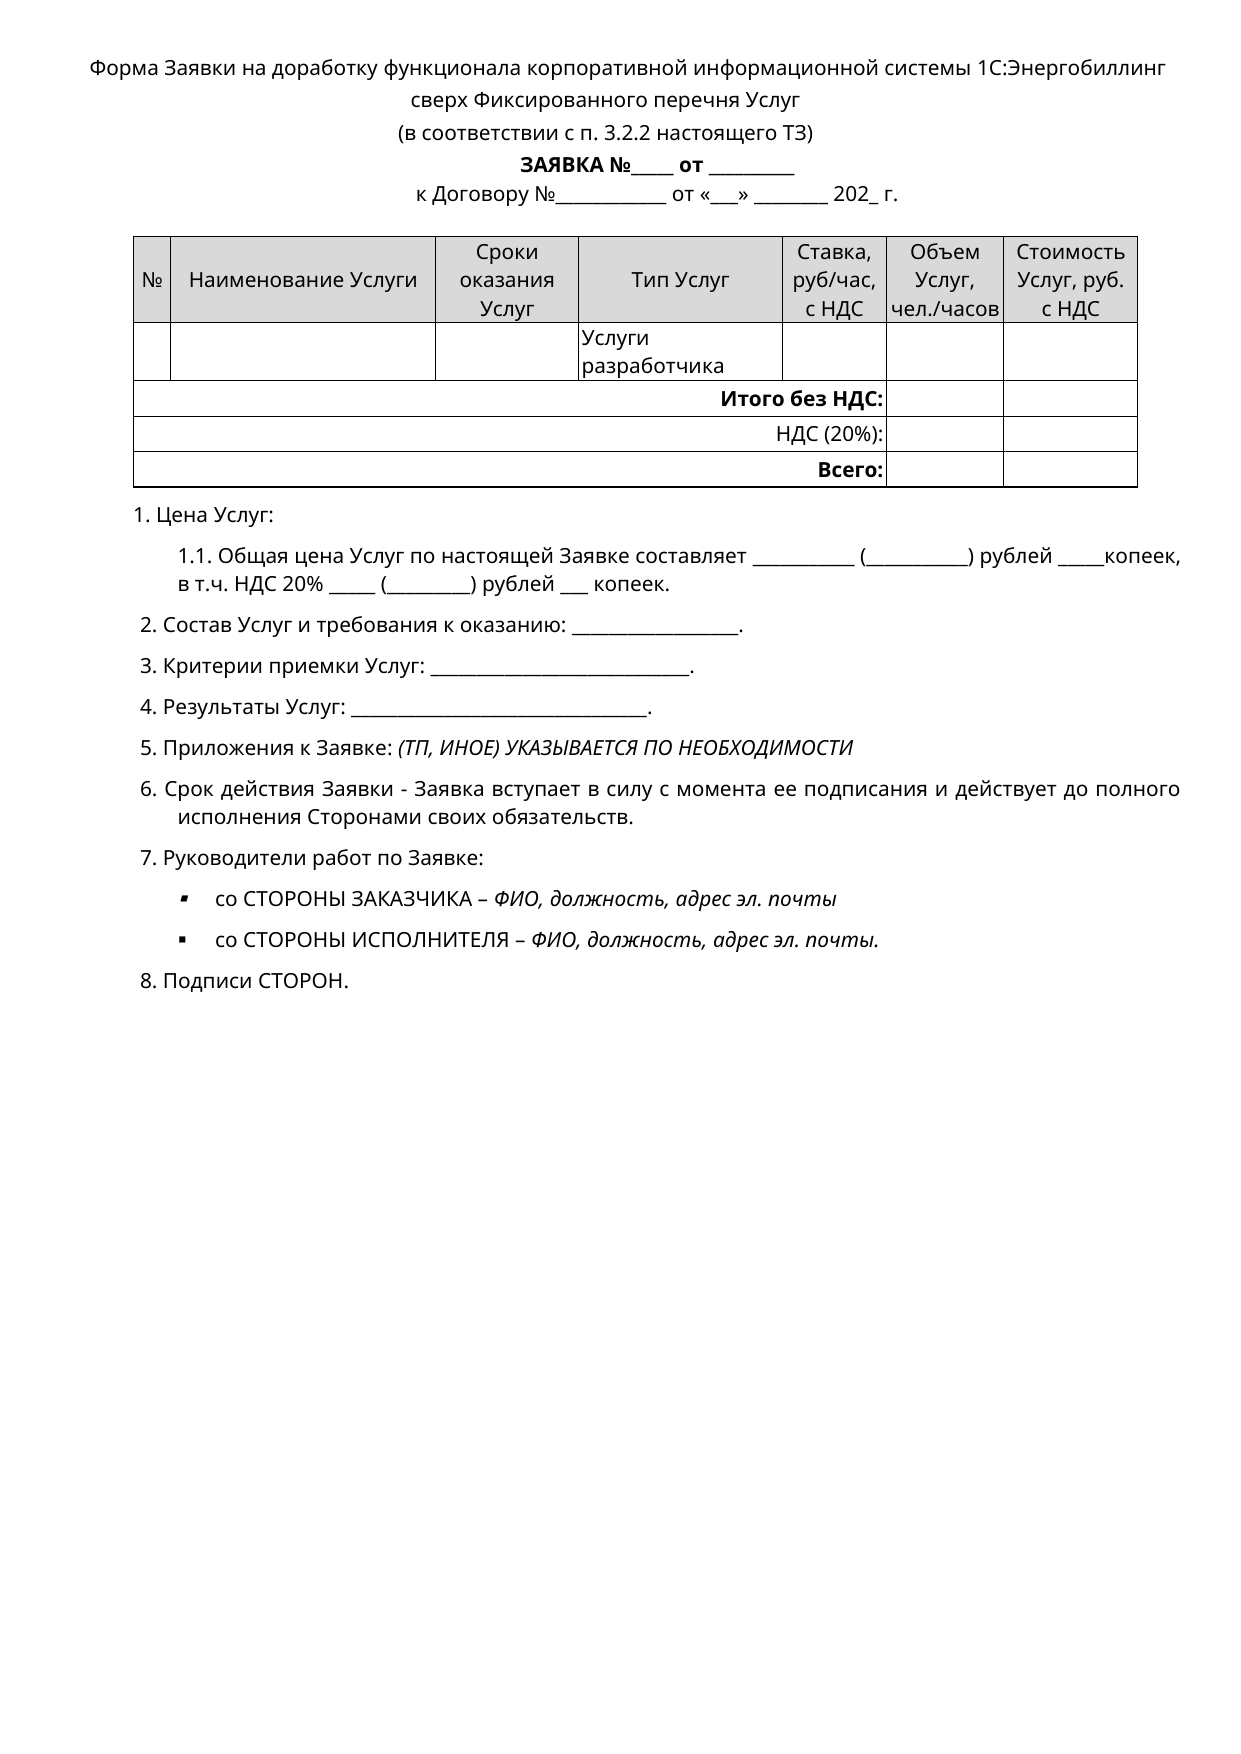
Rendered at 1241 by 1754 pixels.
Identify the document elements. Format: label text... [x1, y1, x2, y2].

table_cell Услуги разработчика [579, 323, 782, 380]
table_cell [1004, 417, 1137, 451]
text 1. Цена Услуг: [133, 500, 1181, 528]
table_cell [134, 323, 170, 380]
text 6. Срок действия Заявки - Заявка вступает в силу с момента ее подписания и действует до полного исполнения Сторонами своих обязательств. [140, 774, 1181, 831]
table_header Тип Услуг [579, 237, 782, 322]
table_cell НДС (20%): [134, 417, 886, 451]
table_cell [887, 381, 1003, 416]
list со стороны ИСПОЛНИТЕЛЯ – ФИО, должность, адрес эл. почты. [177, 925, 1181, 954]
table_cell [1004, 381, 1137, 416]
text Форма Заявки на доработку функционала корпоративной информационной системы 1С:Энергобиллинг сверх Фиксированного перечня Услуг (в соответствии с п. 3.2.2 настоящего ТЗ) [29, 53, 1181, 146]
list со стороны ЗАКАЗЧИКА – ФИО, должность, адрес эл. почты [177, 884, 1181, 913]
text к Договору №____________ от «___» ________ 202_ г. [133, 179, 1181, 207]
text Заявка №_____ от __________ [133, 151, 1181, 179]
text 8. Подписи Сторон. [140, 966, 1181, 994]
table_cell Всего: [134, 452, 886, 486]
table_header Стоимость Услуг, руб. с НДС [1004, 237, 1137, 322]
table_header Ставка, руб/час, с НДС [783, 237, 886, 322]
table_cell [783, 323, 886, 380]
table_cell [887, 417, 1003, 451]
table_cell [436, 323, 578, 380]
text 2. Состав Услуг и требования к оказанию: __________________. [140, 610, 1181, 639]
text 7. Руководители работ по Заявке: [140, 843, 1181, 872]
table_cell [887, 452, 1003, 486]
table_header Наименование Услуги [171, 237, 435, 322]
table_cell [1004, 323, 1137, 380]
table_cell [1004, 452, 1137, 486]
text 1.1. Общая цена Услуг по настоящей Заявке составляет ___________ (___________) рублей _____копеек, в т.ч. НДС 20% _____ (_________) рублей ___ копеек. [177, 541, 1181, 598]
text 5. Приложения к Заявке: (ТП, иное) указывается по необходимости [140, 733, 1181, 761]
table_cell [171, 323, 435, 380]
table_header Объем Услуг, чел./часов [887, 237, 1003, 322]
table_cell Итого без НДС: [134, 381, 886, 416]
table_cell [887, 323, 1003, 380]
text 4. Результаты Услуг: ________________________________. [140, 692, 1181, 721]
table_header № [134, 237, 170, 322]
table_header Сроки оказания Услуг [436, 237, 578, 322]
text 3. Критерии приемки Услуг: ____________________________. [140, 651, 1181, 679]
